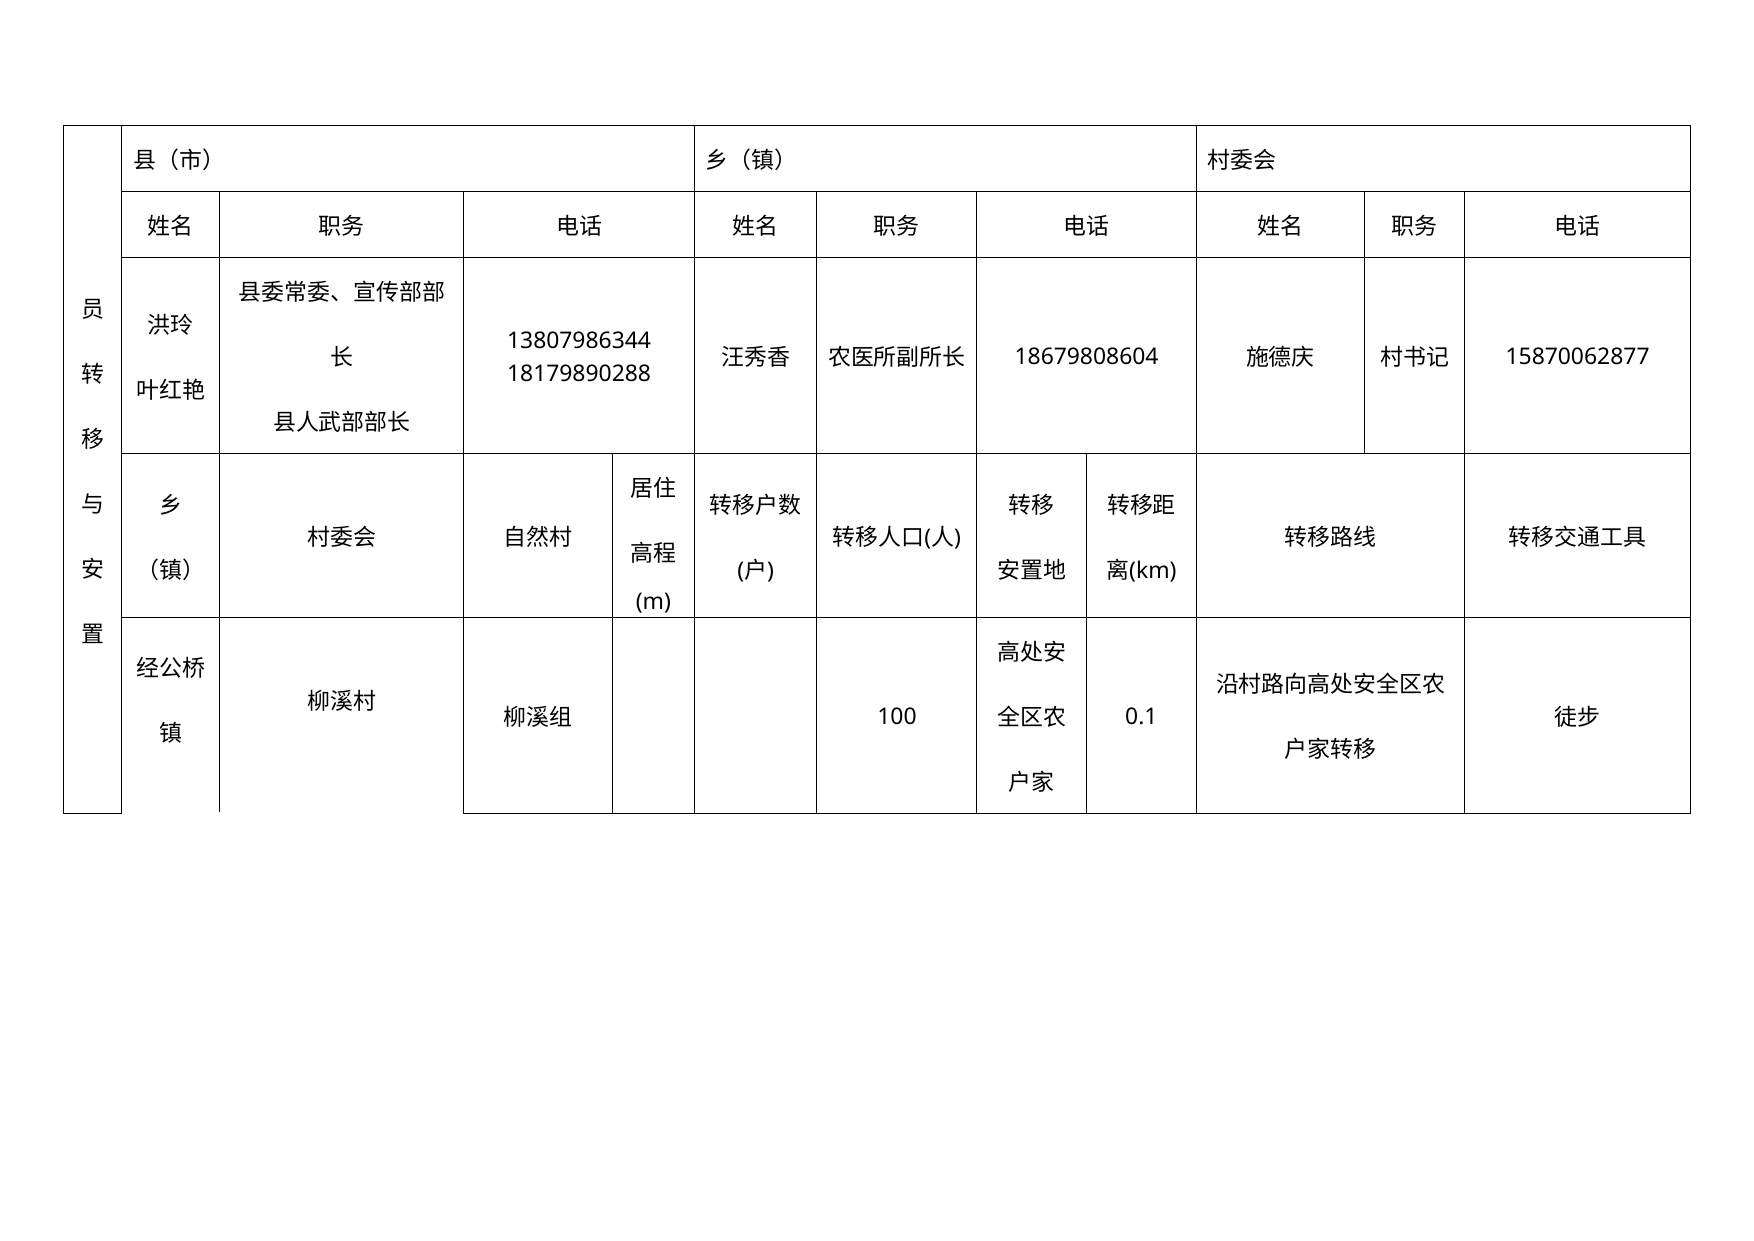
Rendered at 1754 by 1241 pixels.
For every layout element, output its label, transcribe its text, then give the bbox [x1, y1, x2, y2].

table_cell 柳溪村 [219, 618, 463, 813]
table_cell 居住高程(m) [613, 454, 694, 617]
table_cell 0.1 [1087, 618, 1196, 813]
table_cell 人员 转移与 安置 [64, 126, 121, 813]
table_cell 姓名 [1197, 192, 1364, 257]
table_cell 村委会 [1197, 126, 1690, 191]
table_cell 转移人口(人) [817, 454, 976, 617]
table_cell 13807986344 18179890288 [464, 258, 694, 453]
table_cell 自然村 [464, 454, 612, 617]
table_cell 18679808604 [977, 258, 1196, 453]
table_cell 电话 [1465, 192, 1690, 257]
table_cell 转移交通工具 [1465, 454, 1690, 617]
table_cell 施德庆 [1197, 258, 1364, 453]
table_cell 乡（镇） [695, 126, 1196, 191]
table_cell 姓名 [695, 192, 816, 257]
table_cell 高处安全区农户家 [977, 618, 1086, 813]
table_cell 转移户数(户) [695, 454, 816, 617]
table_cell 15870062877 [1465, 258, 1690, 453]
table_cell 沿村路向高处安全区农户家转移 [1197, 618, 1464, 813]
table_cell 洪玲 叶红艳 [122, 258, 219, 453]
table_cell [695, 618, 816, 813]
table_cell [613, 618, 694, 813]
table_cell 县（市） [122, 126, 694, 191]
table_cell 柳溪组 [464, 618, 612, 813]
table_cell 汪秀香 [695, 258, 816, 453]
table_cell 村委会 [220, 454, 463, 617]
table_cell 转移路线 [1197, 454, 1464, 617]
table_cell 职务 [220, 192, 463, 257]
table_cell 乡（镇） [122, 454, 219, 617]
table_cell 姓名 [122, 192, 219, 257]
table_cell 电话 [977, 192, 1196, 257]
table_cell 职务 [1365, 192, 1464, 257]
table_cell 经公桥镇 [122, 618, 219, 813]
table_cell 农医所副所长 [817, 258, 976, 453]
table_cell 职务 [817, 192, 976, 257]
table_cell 徒步 [1465, 618, 1690, 813]
table_cell 县委常委、宣传部部长 县人武部部长 [220, 258, 463, 453]
table_cell 电话 [464, 192, 694, 257]
table_cell 村书记 [1365, 258, 1464, 453]
table_cell 转移 安置地 [977, 454, 1086, 617]
table_cell 转移距离(km) [1087, 454, 1196, 617]
table_cell 100 [817, 618, 976, 813]
